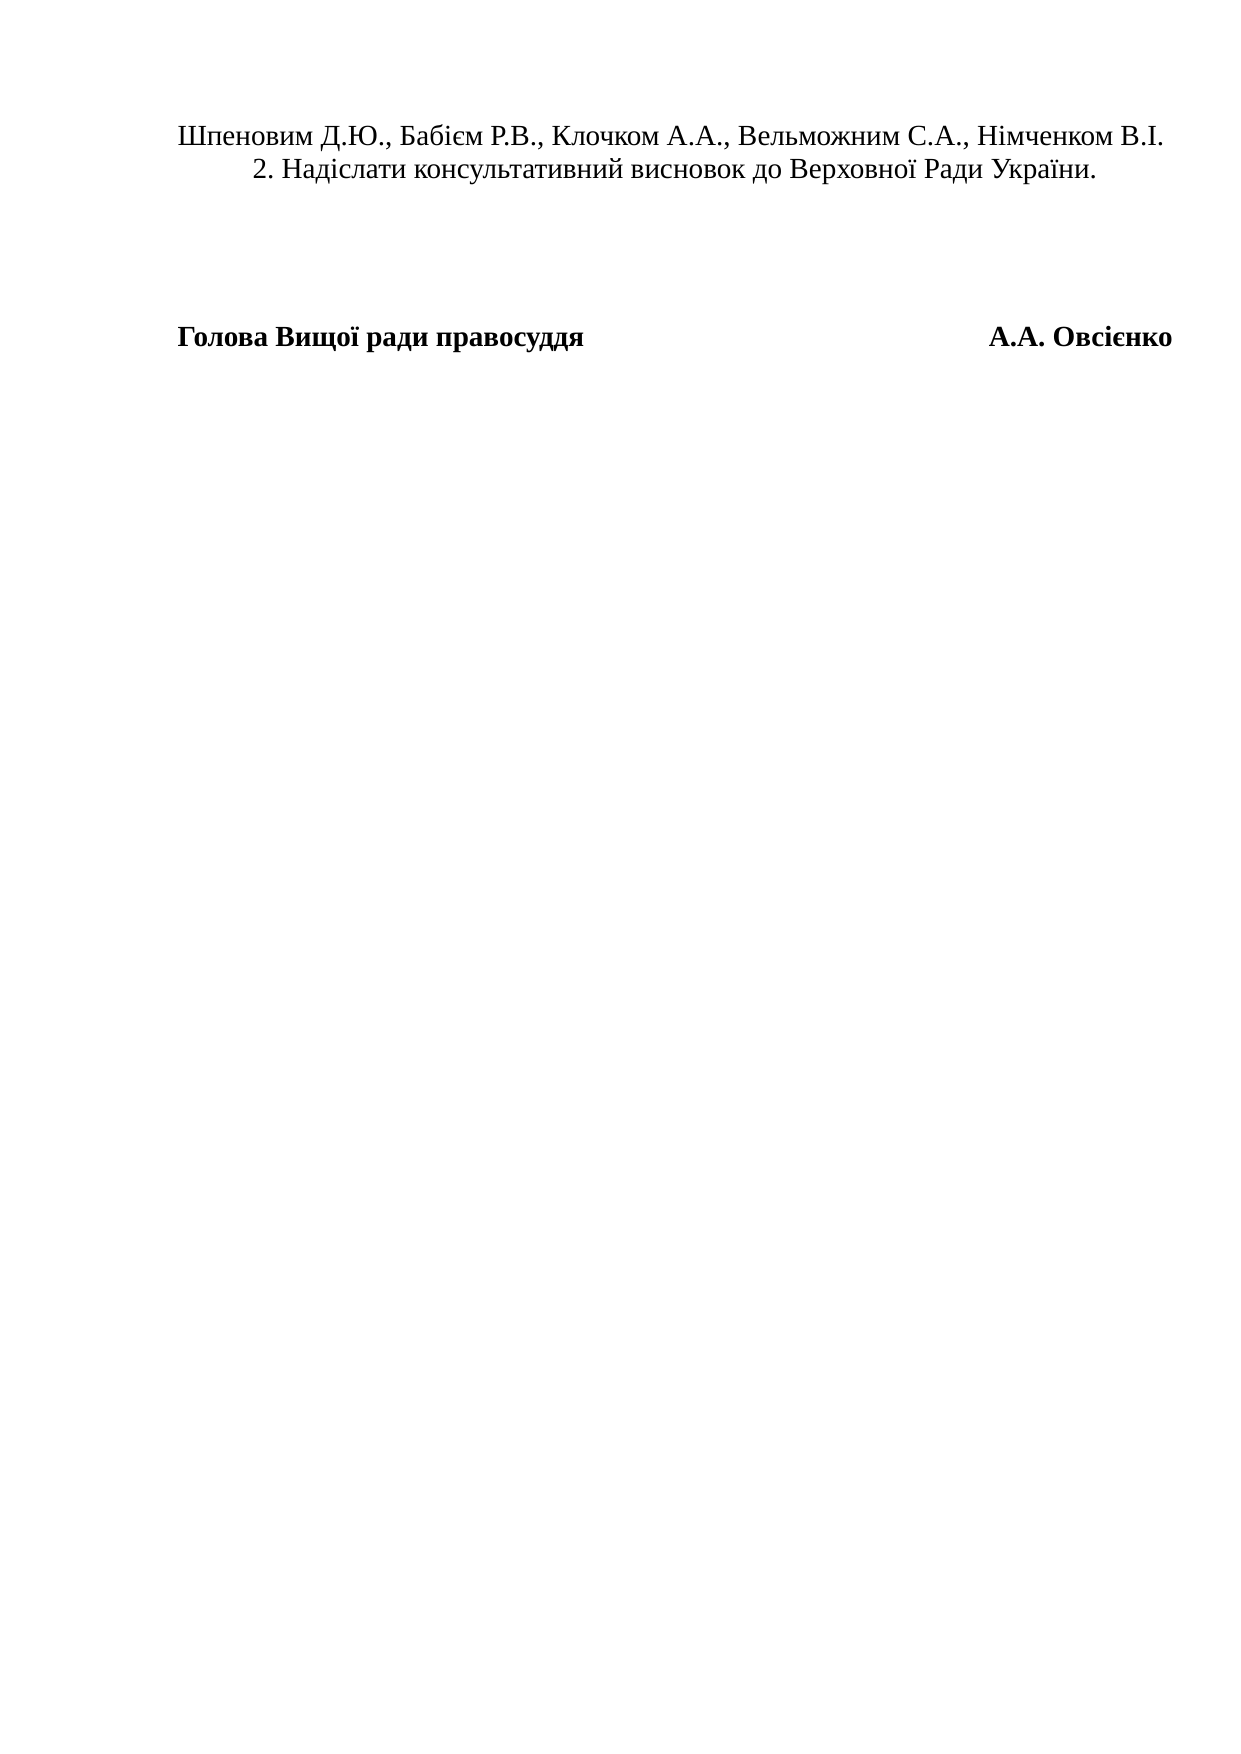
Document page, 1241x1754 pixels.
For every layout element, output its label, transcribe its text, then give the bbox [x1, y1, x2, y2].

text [177, 118, 1181, 152]
text 2. Надіслати консультативний висновок до Верховної Ради України. [177, 152, 1181, 185]
text Голова Вищої ради правосуддя А.А. Овсієнко [177, 319, 1181, 353]
